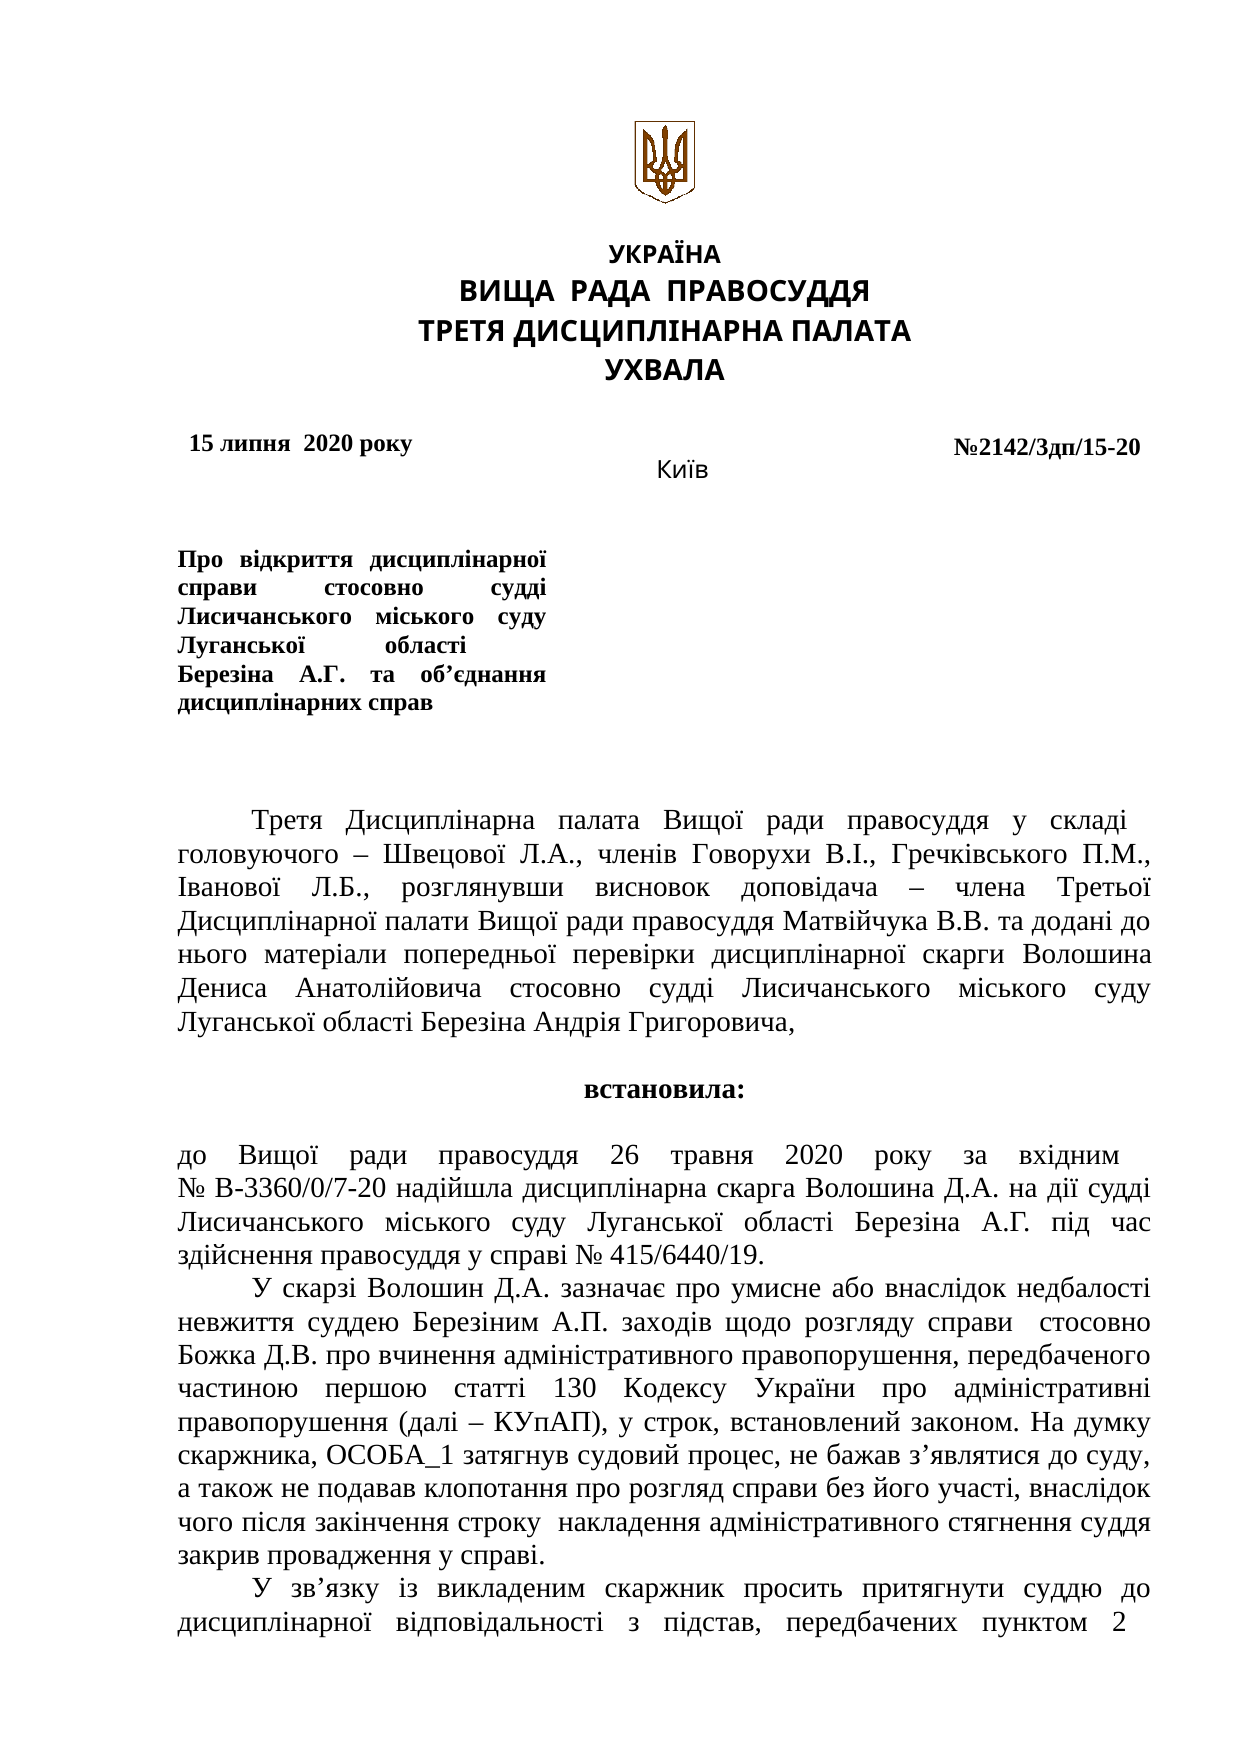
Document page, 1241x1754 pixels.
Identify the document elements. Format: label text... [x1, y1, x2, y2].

picture [628, 115, 701, 208]
text до Вищої ради правосуддя 26 травня 2020 року за вхідним № В-3360/0/7-20 надійшла дисциплінарна скарга Волошина Д.А. на дії судді Лисичанського міського суду Луганської області Березіна А.Г. під час здійснення правосуддя у справі № 415/6440/19. [177, 1138, 1152, 1271]
text У скарзі Волошин Д.А. зазначає про умисне або внаслідок недбалості невжиття суддею Березіним А.П. заходів щодо розгляду справи стосовно Божка Д.В. про вчинення адміністративного правопорушення, передбаченого частиною першою статті 130 Кодексу України про адміністративні правопорушення (далі – КУпАП), у строк, встановлений законом. На думку скаржника, ОСОБА_1 затягнув судовий процес, не бажав з’являтися до суду, а також не подавав клопотання про розгляд справи без його участі, внаслідок чого після закінчення строку накладення адміністративного стягнення суддя закрив провадження у справі. [177, 1271, 1152, 1571]
text Про відкриття дисциплінарної справи стосовно судді Лисичанського міського суду Луганської області Березіна А.Г. та об’єднання дисциплінарних справ [177, 544, 546, 716]
text ВИЩА РАДА ПРАВОСУДДЯ [177, 270, 1152, 310]
text Третя Дисциплінарна палата Вищої ради правосуддя у складі головуючого – Швецової Л.А., членів Говорухи В.І., Гречківського П.М., Іванової Л.Б., розглянувши висновок доповідача – члена Третьої Дисциплінарної палати Вищої ради правосуддя Матвійчука В.В. та додані до нього матеріали попередньої перевірки дисциплінарної скарги Волошина Дениса Анатолійовича стосовно судді Лисичанського міського суду Луганської області Березіна Андрія Григоровича, [177, 802, 1152, 1037]
text ТРЕТЯ ДИСЦИПЛІНАРНА ПАЛАТА [177, 310, 1152, 350]
text УКРАЇНА [177, 236, 1152, 270]
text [177, 1571, 1152, 1638]
table_header Київ [548, 389, 824, 486]
text УХВАЛА [177, 350, 1152, 389]
table_header 15 липня 2020 року [177, 389, 548, 486]
text встановила: [177, 1071, 1152, 1104]
table_header №2142/3дп/15-20 [825, 389, 1152, 486]
